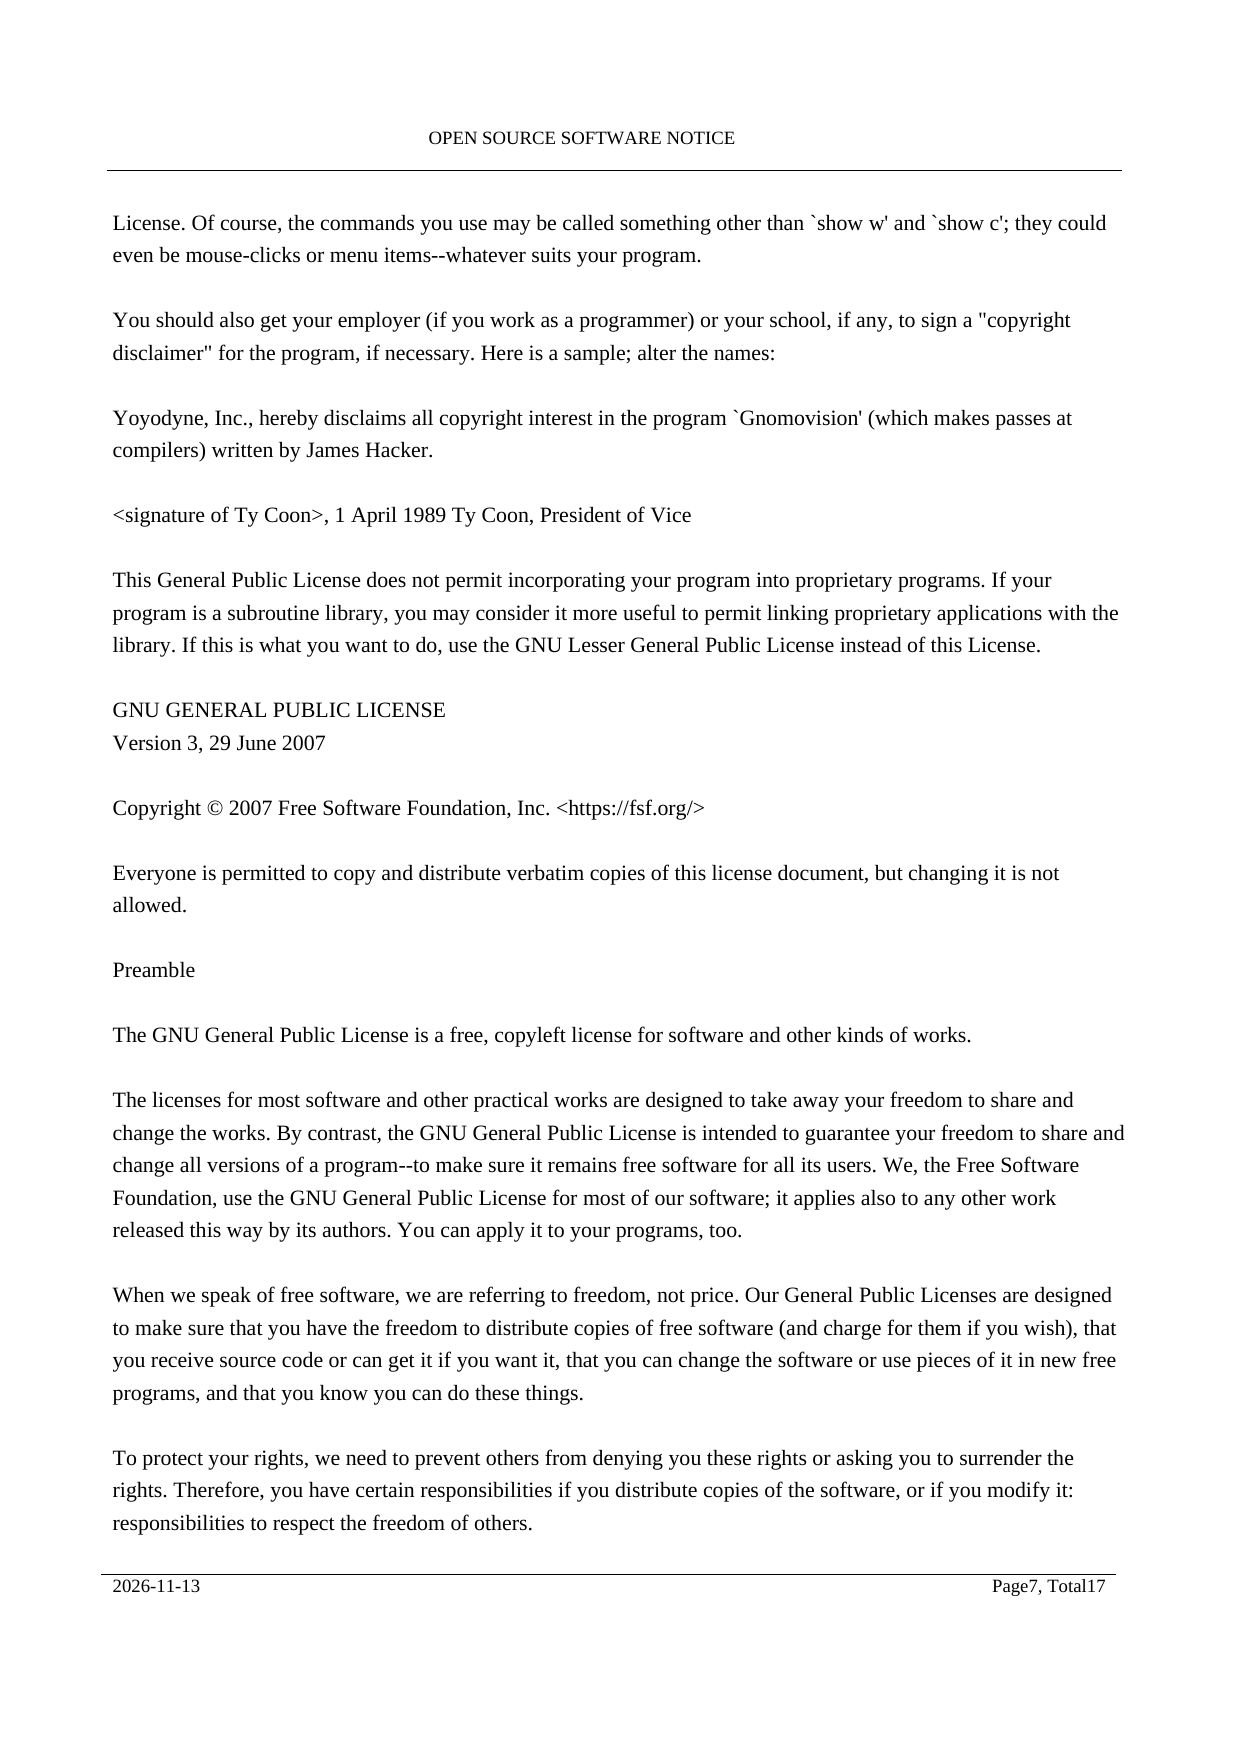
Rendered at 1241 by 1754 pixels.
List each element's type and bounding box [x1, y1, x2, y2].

text [112, 206, 1128, 1539]
